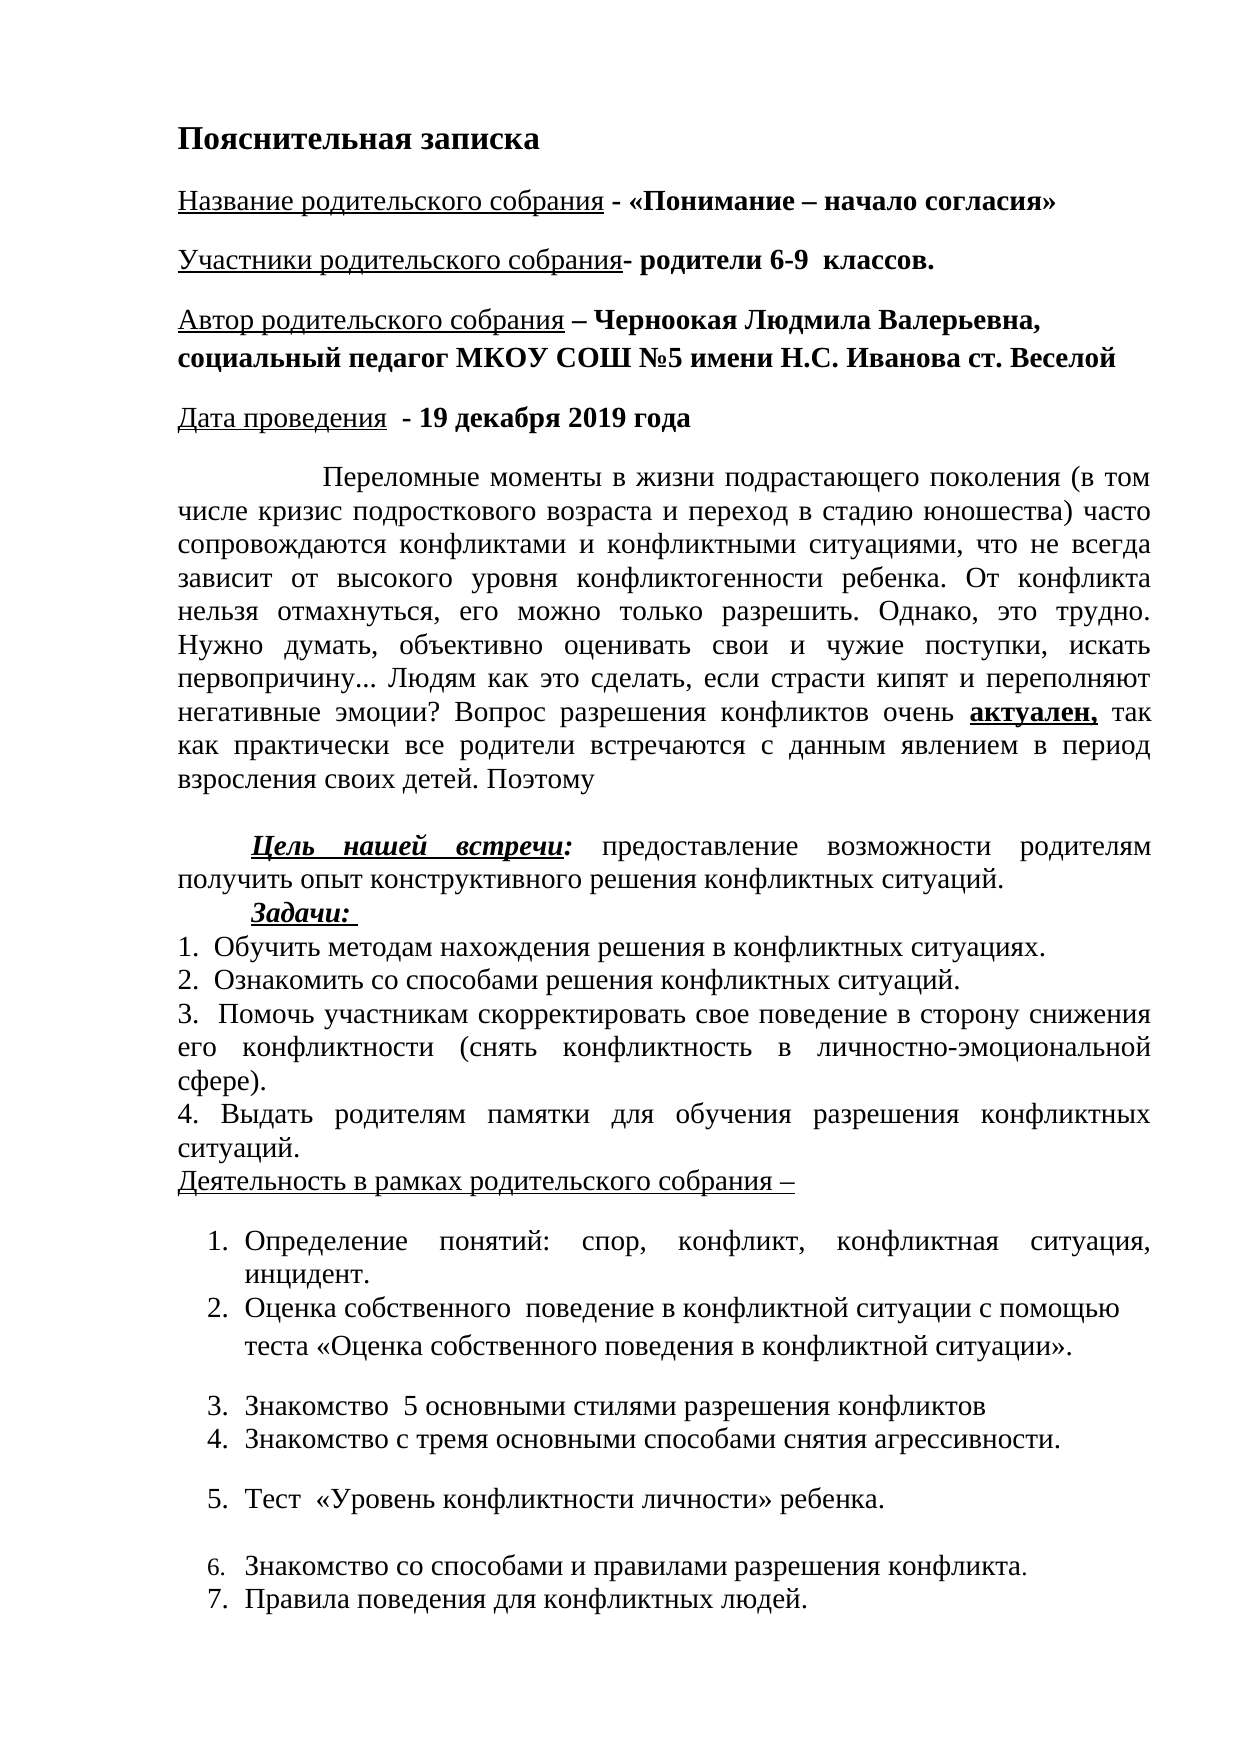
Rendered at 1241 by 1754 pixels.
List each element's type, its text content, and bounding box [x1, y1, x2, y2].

text Деятельность в рамках родительского собрания – [177, 1163, 1152, 1197]
text 3. Помочь участникам скорректировать свое поведение в сторону снижения его конфликтности (снять конфликтность в личностно-эмоциональной сфере). [177, 996, 1152, 1096]
text 2. Ознакомить со способами решения конфликтных ситуаций. [177, 962, 1152, 996]
list Тест «Уровень конфликтности личности» ребенка. [207, 1481, 1152, 1514]
text Название родительского собрания - «Понимание – начало согласия» [177, 183, 1152, 217]
text Цель нашей встречи: предоставление возможности родителям получить опыт конструктивного решения конфликтных ситуаций. [177, 828, 1152, 895]
text Переломные моменты в жизни подрастающего поколения (в том числе кризис подросткового возраста и переход в стадию юношества) часто сопровождаются конфликтами и конфликтными ситуациями, что не всегда зависит от высокого уровня конфликтогенности ребенка. От конфликта нельзя отмахнуться, его можно только разрешить. Однако, это трудно. Нужно думать, объективно оценивать свои и чужие поступки, искать первопричину... Людям как это сделать, если страсти кипят и переполняют негативные эмоции? Вопрос разрешения конфликтов очень актуален, так как практически все родители встречаются с данным явлением в период взросления своих детей. Поэтому [177, 459, 1152, 794]
list Оценка собственного поведение в конфликтной ситуации с помощью теста «Оценка собственного поведения в конфликтной ситуации». [207, 1290, 1152, 1362]
list Знакомство 5 основными стилями разрешения конфликтов [207, 1388, 1152, 1421]
text Участники родительского собрания- родители 6-9 классов. [177, 242, 1152, 276]
text 4. Выдать родителям памятки для обучения разрешения конфликтных ситуаций. [177, 1096, 1152, 1163]
text Задачи: [177, 895, 1152, 929]
list Знакомство с тремя основными способами снятия агрессивности. [207, 1421, 1152, 1455]
text Дата проведения - 19 декабря 2019 года [177, 400, 1152, 433]
list Определение понятий: спор, конфликт, конфликтная ситуация, инцидент. [207, 1223, 1152, 1290]
text Автор родительского собрания – Черноокая Людмила Валерьевна, социальный педагог МКОУ СОШ №5 имени Н.С. Иванова ст. Веселой [177, 302, 1152, 374]
text 1. Обучить методам нахождения решения в конфликтных ситуациях. [177, 929, 1152, 962]
list Знакомство со способами и правилами разрешения конфликта. [207, 1548, 1152, 1581]
list Правила поведения для конфликтных людей. [207, 1581, 1152, 1615]
text Пояснительная записка [177, 118, 1152, 156]
